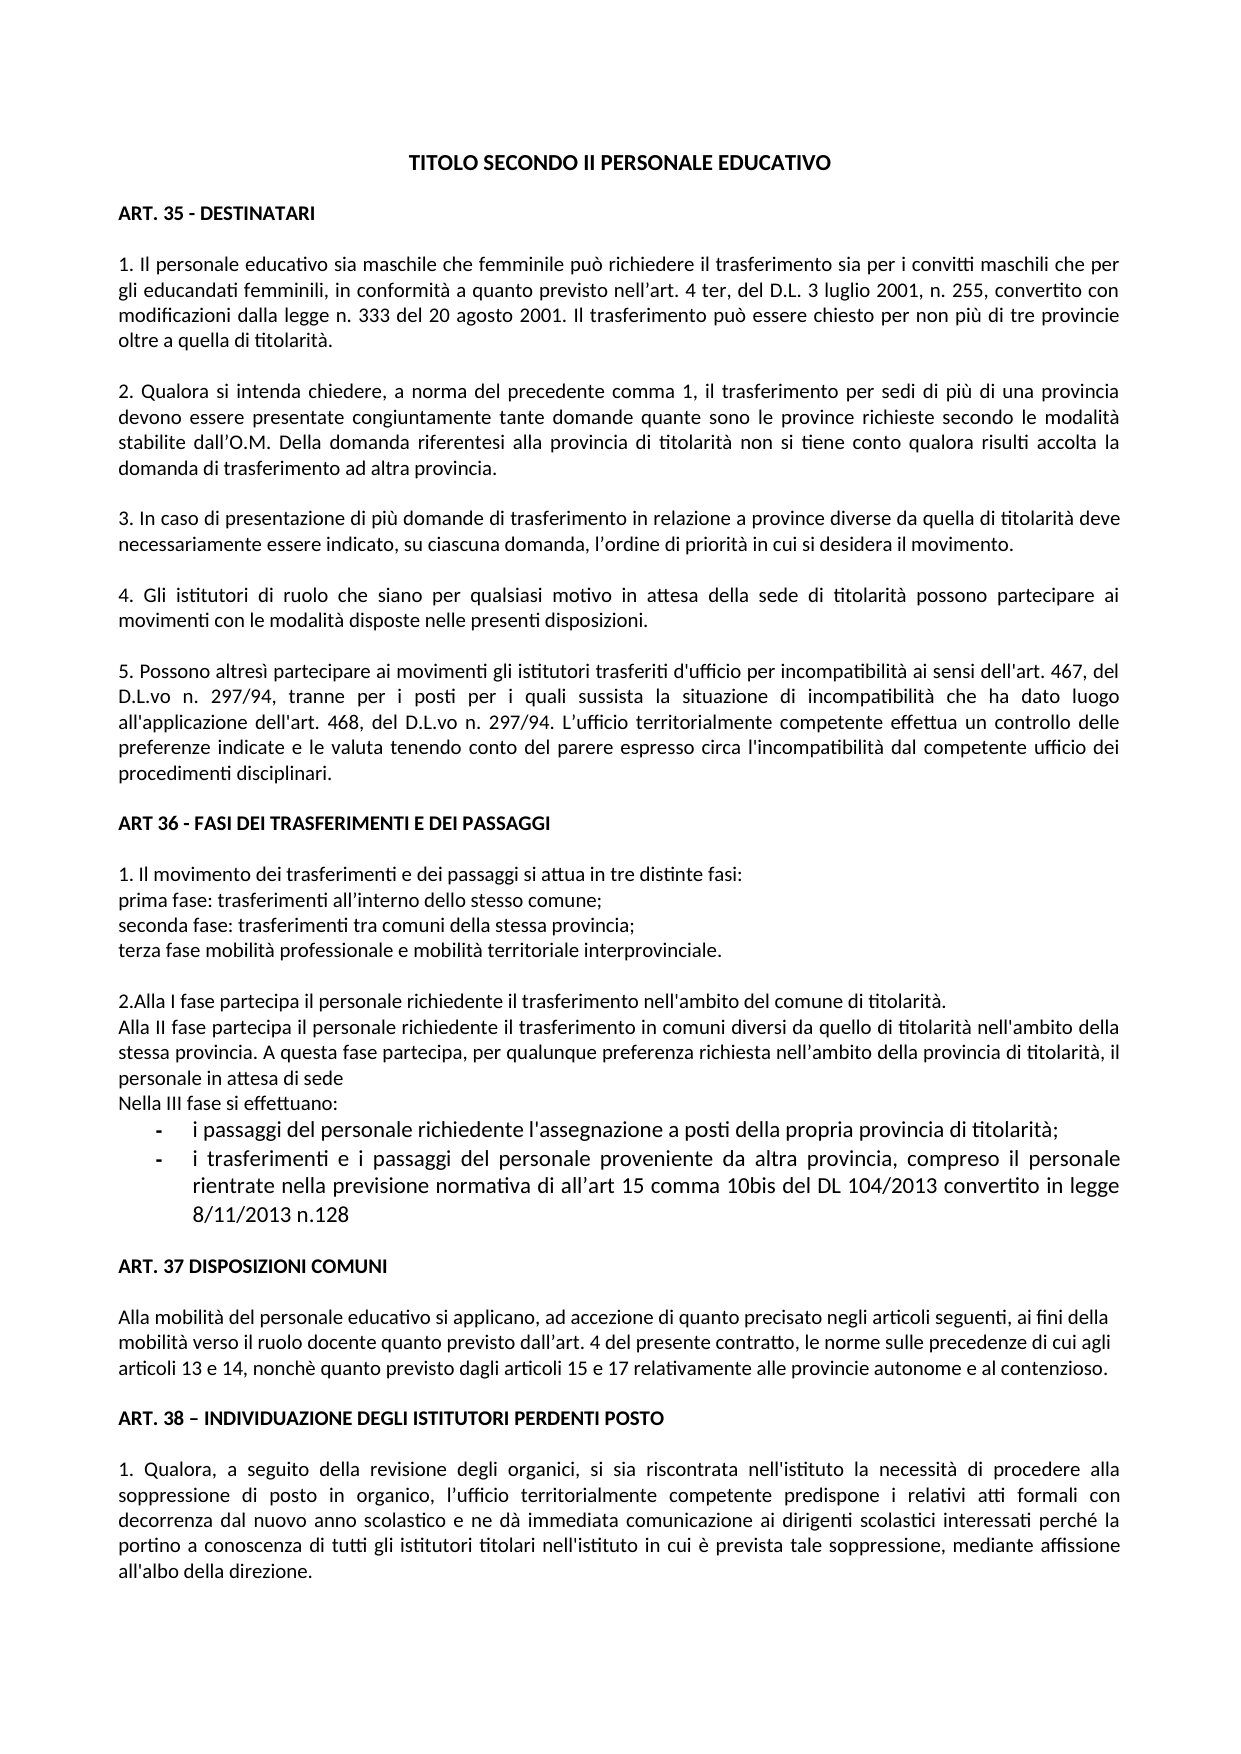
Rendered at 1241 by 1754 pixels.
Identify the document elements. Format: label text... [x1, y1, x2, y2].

text 5. Possono altresì partecipare ai movimenti gli istitutori trasferiti d'ufficio per incompatibilità ai sensi dell'art. 467, del D.L.vo n. 297/94, tranne per i posti per i quali sussista la situazione di incompatibilità che ha dato luogo all'applicazione dell'art. 468, del D.L.vo n. 297/94. L’ufficio territorialmente competente effettua un controllo delle preferenze indicate e le valuta tenendo conto del parere espresso circa l'incompatibilità dal competente ufficio dei procedimenti disciplinari. [118, 658, 1122, 785]
text 2.Alla I fase partecipa il personale richiedente il trasferimento nell'ambito del comune di titolarità. [118, 988, 1122, 1014]
list i trasferimenti e i passaggi del personale proveniente da altra provincia, compreso il personale rientrate nella previsione normativa di all’art 15 comma 10bis del DL 104/2013 convertito in legge 8/11/2013 n.128 [155, 1144, 1122, 1228]
text Nella III fase si effettuano: [118, 1090, 1122, 1116]
text seconda fase: trasferimenti tra comuni della stessa provincia; [118, 912, 1122, 938]
text prima fase: trasferimenti all’interno dello stesso comune; [118, 887, 1122, 912]
text ART. 37 DISPOSIZIONI COMUNI [118, 1253, 1122, 1278]
text Alla II fase partecipa il personale richiedente il trasferimento in comuni diversi da quello di titolarità nell'ambito della stessa provincia. A questa fase partecipa, per qualunque preferenza richiesta nell’ambito della provincia di titolarità, il personale in attesa di sede [118, 1014, 1122, 1090]
text 2. Qualora si intenda chiedere, a norma del precedente comma 1, il trasferimento per sedi di più di una provincia devono essere presentate congiuntamente tante domande quante sono le province richieste secondo le modalità stabilite dall’O.M. Della domanda riferentesi alla provincia di titolarità non si tiene conto qualora risulti accolta la domanda di trasferimento ad altra provincia. [118, 378, 1122, 480]
text 1. Il movimento dei trasferimenti e dei passaggi si attua in tre distinte fasi: [118, 861, 1122, 887]
text TITOLO SECONDO II PERSONALE EDUCATIVO [118, 148, 1122, 176]
text 4. Gli istitutori di ruolo che siano per qualsiasi motivo in attesa della sede di titolarità possono partecipare ai movimenti con le modalità disposte nelle presenti disposizioni. [118, 582, 1122, 633]
text terza fase mobilità professionale e mobilità territoriale interprovinciale. [118, 938, 1122, 963]
text ART. 38 – INDIVIDUAZIONE DEGLI ISTITUTORI PERDENTI POSTO [118, 1406, 1122, 1431]
text ART 36 - FASI DEI TRASFERIMENTI E DEI PASSAGGI [118, 811, 1122, 836]
list i passaggi del personale richiedente l'assegnazione a posti della propria provincia di titolarità; [155, 1116, 1122, 1144]
text ART. 35 - DESTINATARI [118, 201, 1122, 226]
text 1. Il personale educativo sia maschile che femminile può richiedere il trasferimento sia per i convitti maschili che per gli educandati femminili, in conformità a quanto previsto nell’art. 4 ter, del D.L. 3 luglio 2001, n. 255, convertito con modificazioni dalla legge n. 333 del 20 agosto 2001. Il trasferimento può essere chiesto per non più di tre provincie oltre a quella di titolarità. [118, 251, 1122, 353]
text caso di presentazione di più domande di trasferimento in relazione a province diverse da quella di titolarità deve necessariamente essere indicato, su ciascuna domanda, l’ordine di priorità in cui si desidera il movimento. [118, 506, 1122, 556]
text 1. Qualora, a seguito della revisione degli organici, si sia riscontrata nell'istituto la necessità di procedere alla soppressione di posto in organico, l’ufficio territorialmente competente predispone i relativi atti formali con decorrenza dal nuovo anno scolastico e ne dà immediata comunicazione ai dirigenti scolastici interessati perché la portino a conoscenza di tutti gli istitutori titolari nell'istituto in cui è prevista tale soppressione, mediante affissione all'albo della direzione. [118, 1456, 1122, 1583]
text Alla mobilità del personale educativo si applicano, ad accezione di quanto precisato negli articoli seguenti, ai fini della mobilità verso il ruolo docente quanto previsto dall’art. 4 del presente contratto, le norme sulle precedenze di cui agli articoli 13 e 14, nonchè quanto previsto dagli articoli 15 e 17 relativamente alle provincie autonome e al contenzioso. [118, 1304, 1122, 1380]
